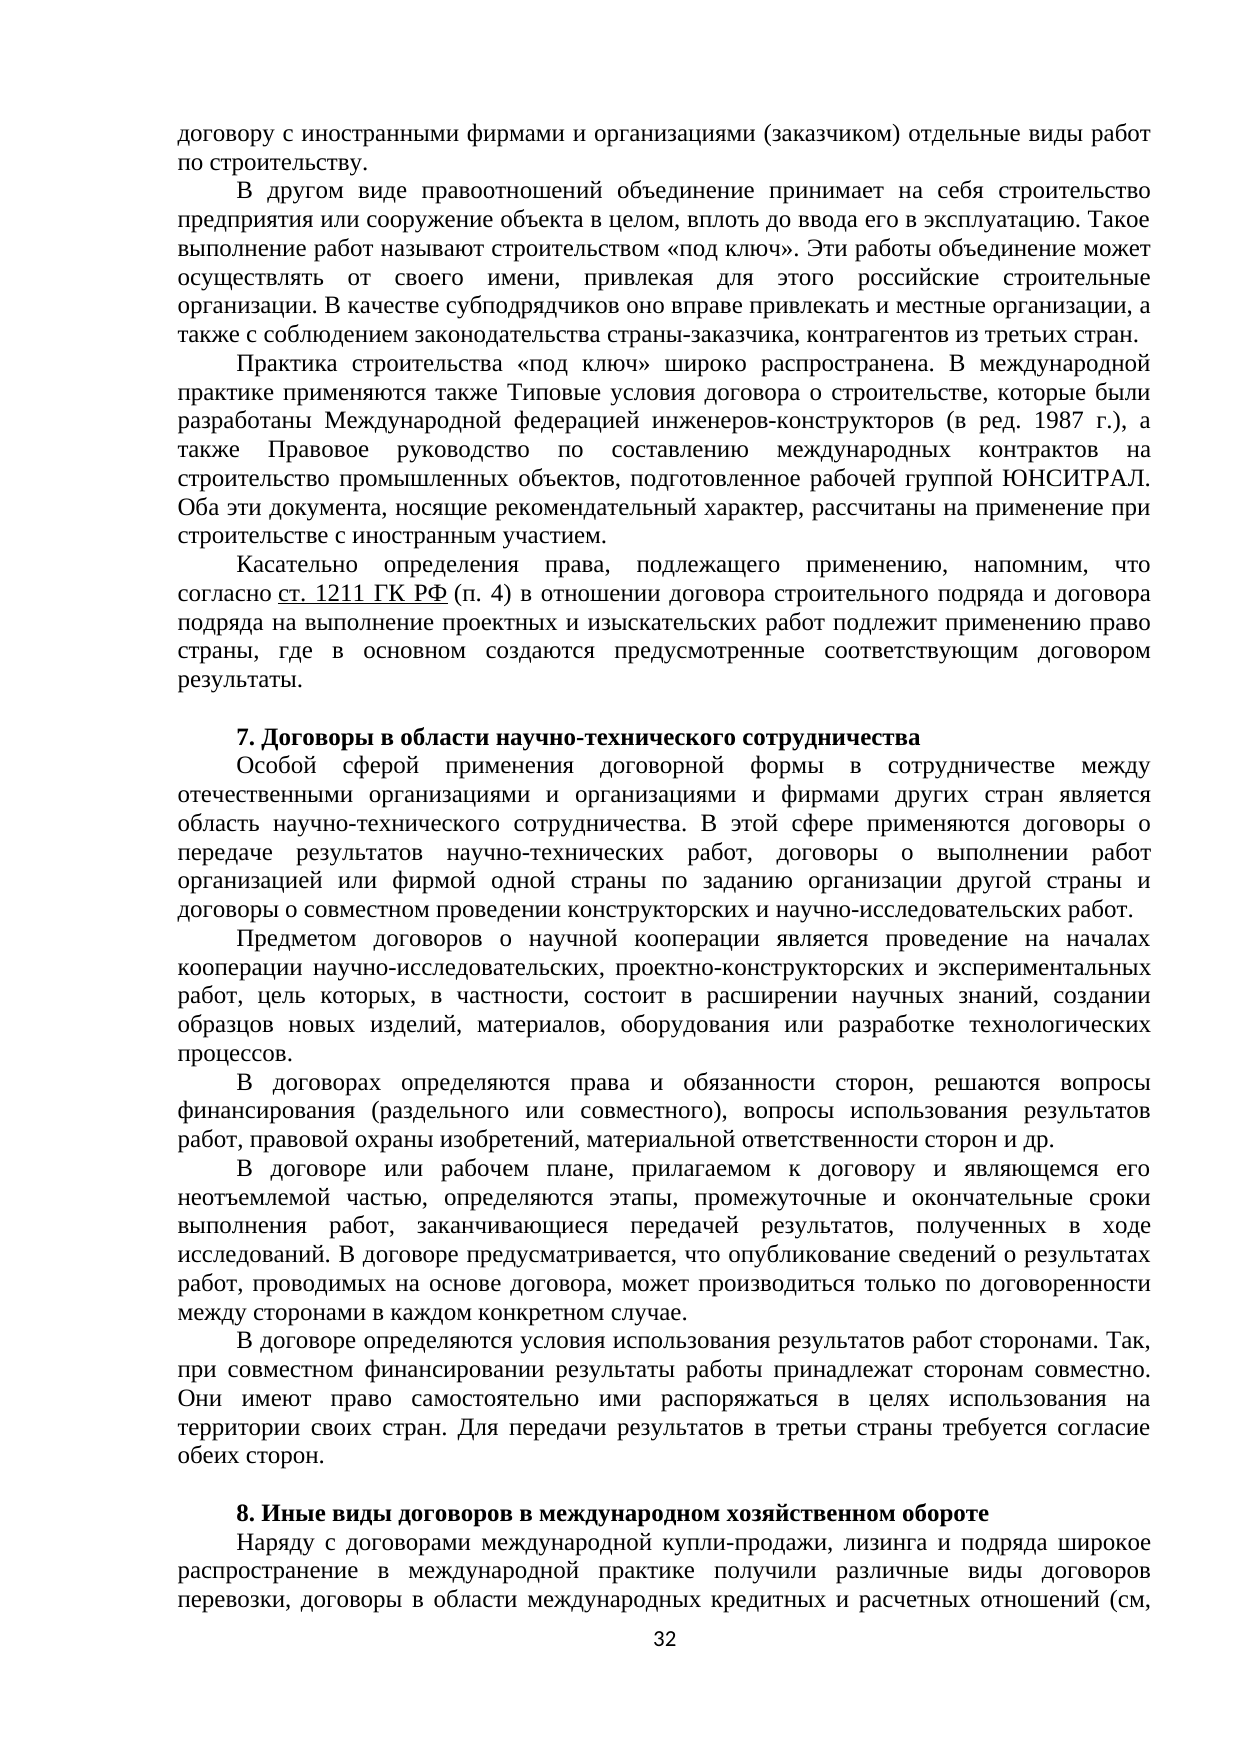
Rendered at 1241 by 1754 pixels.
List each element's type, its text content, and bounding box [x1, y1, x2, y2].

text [177, 1527, 1152, 1613]
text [177, 118, 1152, 176]
text 7. Договоры в области научно-технического сотрудничества [177, 722, 1152, 751]
text Практика строительства «под ключ» широко распространена. В международной практике применяются также Типовые условия договора о строительстве, которые были разработаны Международной федерацией инженеров-конструкторов (в ред. 1987 г.), а также Правовое руководство по составлению международных контрактов на строительство промышленных объектов, подготовленное рабочей группой ЮНСИТРАЛ. Оба эти документа, носящие рекомендательный характер, рассчитаны на применение при строительстве с иностранным участием. [177, 348, 1152, 549]
text Касательно определения права, подлежащего применению, напомним, что согласно ст. 1211 ГК РФ (п. 4) в отношении договора строительного подряда и договора подряда на выполнение проектных и изыскательских работ подлежит применению право страны, где в основном создаются предусмотренные соответствующим договором результаты. [177, 549, 1152, 693]
text В договоре или рабочем плане, прилагаемом к договору и являющемся его неотъемлемой частью, определяются этапы, промежуточные и окончательные сроки выполнения работ, заканчивающиеся передачей результатов, полученных в ходе исследований. В договоре предусматривается, что опубликование сведений о результатах работ, проводимых на основе договора, может производиться только по договоренности между сторонами в каждом конкретном случае. [177, 1153, 1152, 1326]
text В другом виде правоотношений объединение принимает на себя строительство предприятия или сооружение объекта в целом, вплоть до ввода его в эксплуатацию. Такое выполнение работ называют строительством «под ключ». Эти работы объединение может осуществлять от своего имени, привлекая для этого российские строительные организации. В качестве субподрядчиков оно вправе привлекать и местные организации, а также с соблюдением законодательства страны-заказчика, контрагентов из третьих стран. [177, 176, 1152, 348]
text Предметом договоров о научной кооперации является проведение на началах кооперации научно-исследовательских, проектно-конструкторских и экспериментальных работ, цель которых, в частности, состоит в расширении научных знаний, создании образцов новых изделий, материалов, оборудования или разработке технологических процессов. [177, 923, 1152, 1067]
text В договоре определяются условия использования результатов работ сторонами. Так, при совместном финансировании результаты работы принадлежат сторонам совместно. Они имеют право самостоятельно ими распоряжаться в целях использования на территории своих стран. Для передачи результатов в третьи страны требуется согласие обеих сторон. [177, 1326, 1152, 1469]
text В договорах определяются права и обязанности сторон, решаются вопросы финансирования (раздельного или совместного), вопросы использования результатов работ, правовой охраны изобретений, материальной ответственности сторон и др. [177, 1067, 1152, 1153]
text Особой сферой применения договорной формы в сотрудничестве между отечественными организациями и организациями и фирмами других стран является область научно-технического сотрудничества. В этой сфере применяются договоры о передаче результатов научно-технических работ, договоры о выполнении работ организацией или фирмой одной страны по заданию организации другой страны и договоры о совместном проведении конструкторских и научно-исследовательских работ. [177, 751, 1152, 923]
text 8. Иные виды договоров в международном хозяйственном обороте [177, 1498, 1152, 1527]
